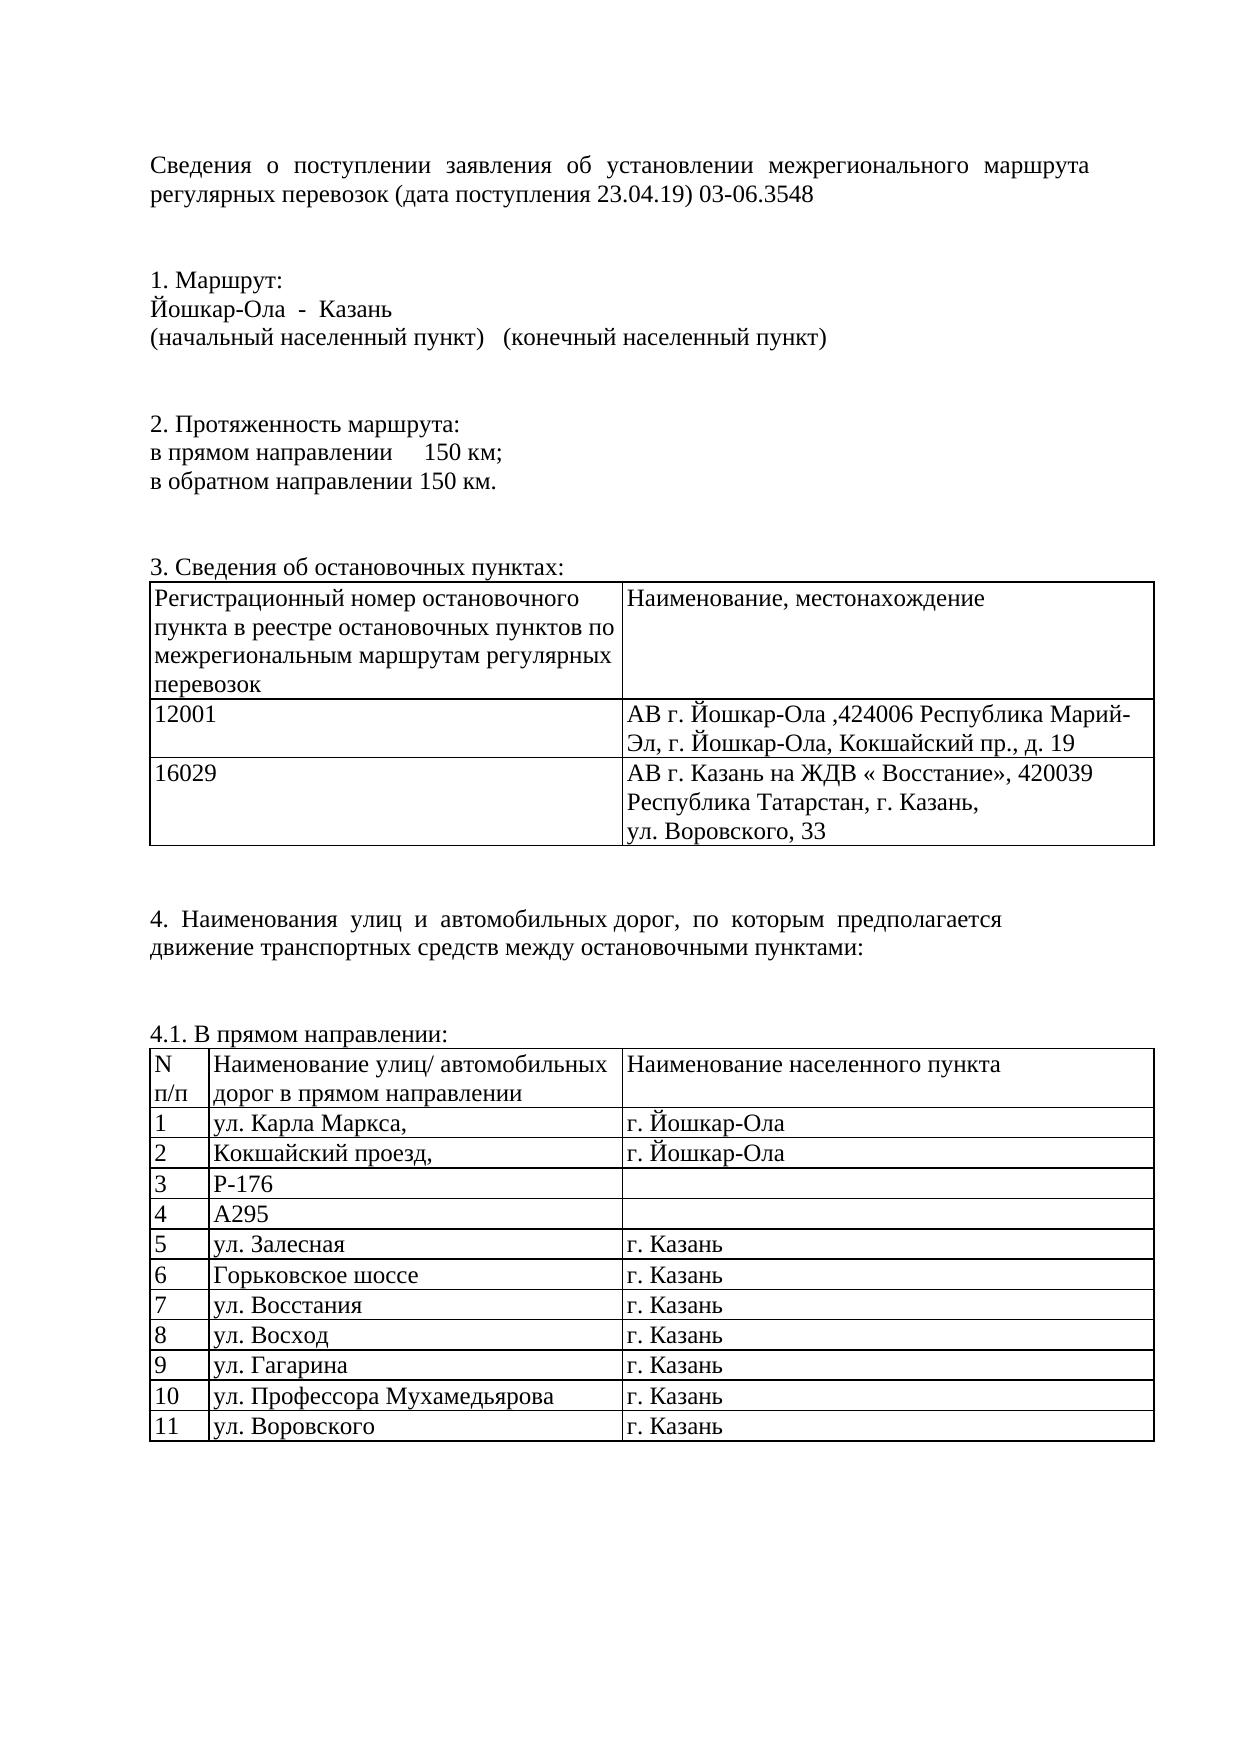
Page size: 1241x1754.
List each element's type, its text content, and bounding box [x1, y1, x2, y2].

table_cell 4 [151, 1199, 208, 1228]
table_cell Горьковское шоссе [210, 1260, 622, 1288]
table_cell 11 [151, 1411, 208, 1440]
table_cell 6 [151, 1260, 208, 1288]
table_header Регистрационный номер остановочного пункта в реестре остановочных пунктов по межрегиональным маршрутам регулярных перевозок [151, 583, 622, 698]
table_cell [623, 1169, 1153, 1197]
table_cell г. Казань [623, 1290, 1153, 1319]
table_cell 7 [151, 1290, 208, 1319]
table_cell 12001 [151, 700, 622, 757]
table_cell ул. Восстания [210, 1290, 622, 1319]
table_cell г. Йошкар-Ола [623, 1108, 1153, 1137]
table_cell 3 [151, 1169, 208, 1197]
table_cell ул. Восход [210, 1320, 622, 1349]
table_cell г. Казань [623, 1320, 1153, 1349]
table_header Наименование, местонахождение [623, 583, 1153, 698]
table_header N п/п [151, 1049, 208, 1107]
text Йошкар-Ола - Казань [150, 294, 1090, 322]
text 3. Сведения об остановочных пунктах: [150, 552, 1090, 581]
table_cell ул. Воровского [210, 1411, 622, 1440]
table_cell 16029 [151, 758, 622, 845]
table_header Наименование населенного пункта [623, 1049, 1153, 1107]
table_cell А295 [210, 1199, 622, 1228]
table_cell 8 [151, 1320, 208, 1349]
text Сведения о поступлении заявления об установлении межрегионального маршрута регулярных перевозок (дата поступления 23.04.19) 03-06.3548 [150, 150, 1090, 207]
table_cell 2 [151, 1138, 208, 1167]
table_cell г. Йошкар-Ола [623, 1138, 1153, 1167]
table_cell АВ г. Казань на ЖДВ « Восстание», 420039 Республика Татарстан, г. Казань, ул. Воровского, 33 [623, 758, 1153, 845]
table_cell г. Казань [623, 1230, 1153, 1258]
table_cell 1 [151, 1108, 208, 1137]
table_cell Р-176 [210, 1169, 622, 1197]
table_cell ул. Гагарина [210, 1351, 622, 1379]
table_cell 5 [151, 1230, 208, 1258]
text 2. Протяженность маршрута: [150, 409, 1090, 437]
text 4.1. В прямом направлении: [150, 1019, 1090, 1047]
table_cell [623, 1199, 1153, 1228]
table_cell ул. Залесная [210, 1230, 622, 1258]
text в прямом направлении 150 км; [150, 437, 1090, 466]
text (начальный населенный пункт) (конечный населенный пункт) [150, 322, 1090, 351]
table_cell ул. Профессора Мухамедьярова [210, 1381, 622, 1410]
table_cell 10 [151, 1381, 208, 1410]
table_cell ул. Карла Маркса, [210, 1108, 622, 1137]
table_cell АВ г. Йошкар-Ола ,424006 Республика Марий-Эл, г. Йошкар-Ола, Кокшайский пр., д. 19 [623, 700, 1153, 757]
table_cell г. Казань [623, 1260, 1153, 1288]
table_cell Кокшайский проезд, [210, 1138, 622, 1167]
table_cell г. Казань [623, 1351, 1153, 1379]
text в обратном направлении 150 км. [150, 466, 1090, 495]
table_cell г. Казань [623, 1411, 1153, 1440]
table_cell г. Казань [623, 1381, 1153, 1410]
text 1. Маршрут: [150, 265, 1090, 294]
text 4. Наименования улиц и автомобильных дорог, по которым предполагается движение транспортных средств между остановочными пунктами: [150, 904, 1090, 961]
table_header Наименование улиц/ автомобильных дорог в прямом направлении [210, 1049, 622, 1107]
table_cell 9 [151, 1351, 208, 1379]
